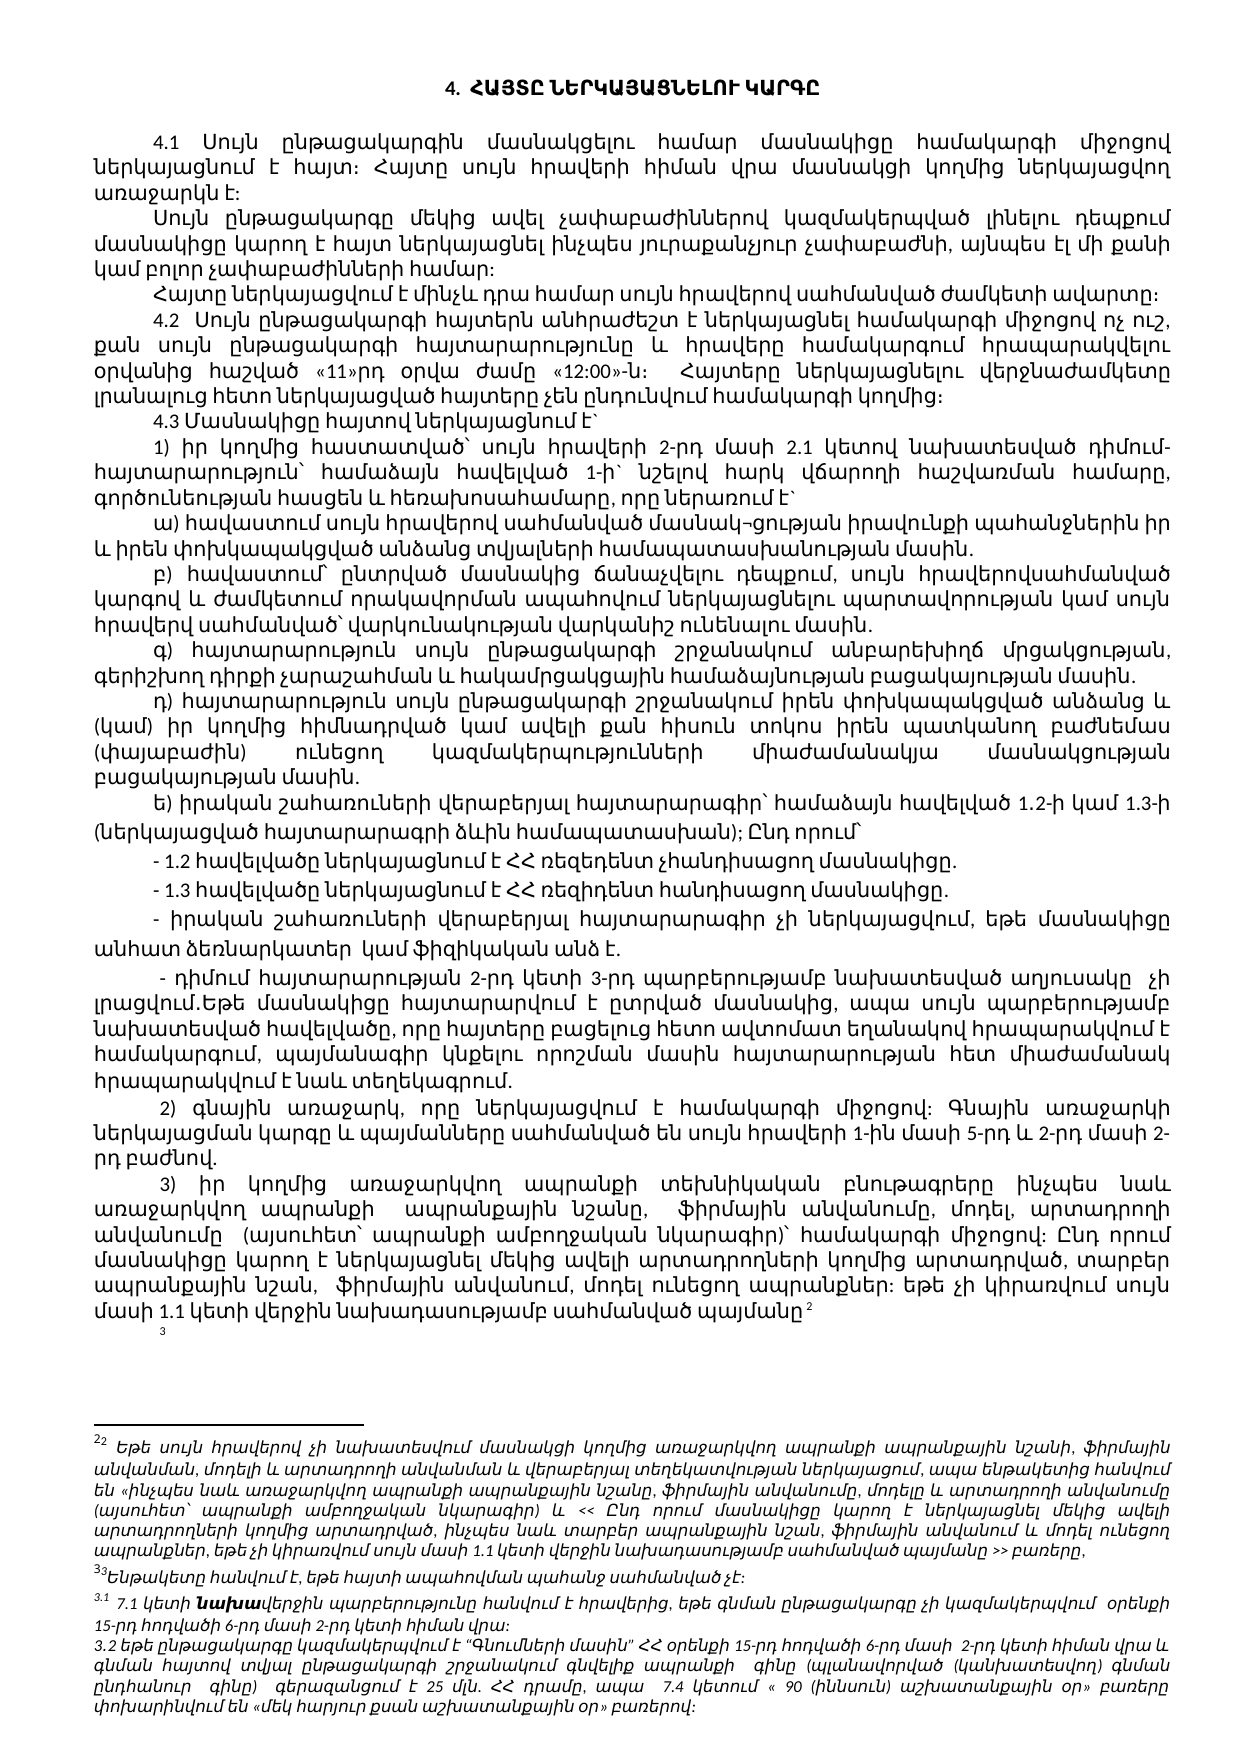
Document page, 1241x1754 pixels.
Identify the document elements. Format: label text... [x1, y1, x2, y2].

text 4.1 Սույն ընթացակարգին մասնակցելու համար մասնակիցը համակարգի միջոցով ներկայացնում է հայտ։ Հայտը սույն հրավերի հիման վրա մասնակցի կողմից ներկայացվող առաջարկն է: [94, 129, 1171, 205]
text 1) իր կողմից հաստատված՝ սույն հրավերի 2-րդ մասի 2.1 կետով նախատեսված դիմում-հայտարարություն՝ համաձայն հավելված 1-ի` նշելով հարկ վճարողի հաշվառման համարը, գործունեության հասցեն և հեռախոսահամարը, որը ներառում է` [94, 434, 1171, 510]
text - 1.3 հավելվածը ներկայացնում է ՀՀ ռեզիդենտ հանդիսացող մասնակիցը. [94, 877, 1171, 903]
text - 1.2 հավելվածը ներկայացնում է ՀՀ ռեզեդենտ չհանդիսացող մասնակիցը. [94, 848, 1171, 874]
text - դիմում հայտարարության 2-րդ կետի 3-րդ պարբերությամբ նախատեսված աղյուսակը չի լրացվում․Եթե մասնակիցը հայտարարվում է ըտրված մասնակից, ապա սույն պարբերությամբ նախատեսված հավելվածը, որը հայտերը բացելուց հետո ավտոմատ եղանակով հրապարակվում է համակարգում, պայմանագիր կնքելու որոշման մասին հայտարարության հետ միաժամանակ հրապարակվում է նաև տեղեկագրում. [94, 965, 1171, 1095]
text դ) հայտարարություն սույն ընթացակարգի շրջանակում իրեն փոխկապակցված անձանց և (կամ) իր կողմից հիմնադրված կամ ավելի քան հիսուն տոկոս իրեն պատկանող բաժնեմաս (փայաբաժին) ունեցող կազմակերպությունների միաժամանակյա մասնակցության բացակայության մասին. [94, 688, 1171, 790]
text 3) իր կողմից առաջարկվող ապրանքի տեխնիկական բնութագրերը ինչպես նաև առաջարկվող ապրանքի ապրանքային նշանը, ֆիրմային անվանումը, մոդել, արտադրողի անվանումը (այսուհետ՝ ապրանքի ամբողջական նկարագիր)՝ համակարգի միջոցով: Ընդ որում մասնակիցը կարող է ներկայացնել մեկից ավելի արտադրողների կողմից արտադրված, տարբեր ապրանքային նշան, ֆիրմային անվանում, մոդել ունեցող ապրանքներ: եթե չի կիրառվում սույն մասի 1.1 կետի վերջին նախադասությամբ սահմանված պայմանը 2 [94, 1171, 1171, 1323]
text 4. ՀԱՅՏԸ ՆԵՐԿԱՅԱՑՆԵԼՈՒ ԿԱՐԳԸ [94, 75, 1171, 100]
text ա) հավաստում սույն հրավերով սահմանված մասնակ¬ցության իրավունքի պահանջներին իր և իրեն փոխկապակցված անձանց տվյալների համապատասխանության մասին. [94, 510, 1171, 561]
text 4.3 Մասնակիցը հայտով ներկայացնում է` [94, 409, 1171, 434]
text 2) գնային առաջարկ, որը ներկայացվում է համակարգի միջոցով: Գնային առաջարկի ներկայացման կարգը և պայմանները սահմանված են սույն հրավերի 1-ին մասի 5-րդ և 2-րդ մասի 2-րդ բաժնով. [94, 1095, 1171, 1171]
text գ) հայտարարություն սույն ընթացակարգի շրջանակում անբարեխիղճ մրցակցության, գերիշխող դիրքի չարաշահման և հակամրցակցային համաձայնության բացակայության մասին. [94, 637, 1171, 688]
text 3 [94, 1323, 1171, 1349]
text Սույն ընթացակարգը մեկից ավել չափաբաժիններով կազմակերպված լինելու դեպքում մասնակիցը կարող է հայտ ներկայացնել ինչպես յուրաքանչյուր չափաբաժնի, այնպես էլ մի քանի կամ բոլոր չափաբաժինների համար: [94, 205, 1171, 282]
text բ) հավաստում՝ ընտրված մասնակից ճանաչվելու դեպքում, սույն հրավերովսահմանված կարգով և ժամկետում որակավորման ապահովում ներկայացնելու պարտավորության կամ սույն հրավերվ սահմանված՝ վարկունակության վարկանիշ ունենալու մասին. [94, 561, 1171, 637]
text ե) իրական շահառուների վերաբերյալ հայտարարագիր՝ համաձայն հավելված 1․2-ի կամ 1.3-ի (ներկայացված հայտարարագրի ձևին համապատասխան); Ընդ որում՝ [94, 790, 1171, 844]
text Հայտը ներկայացվում է մինչև դրա համար սույն հրավերով սահմանված ժամկետի ավարտը։ [94, 282, 1171, 307]
text 4.2 Սույն ընթացակարգի հայտերն անհրաժեշտ է ներկայացնել համակարգի միջոցով ոչ ուշ, քան սույն ընթացակարգի հայտարարությունը և հրավերը համակարգում հրապարակվելու օրվանից հաշված «11»րդ օրվա ժամը «12:00»-ն։ Հայտերը ներկայացնելու վերջնաժամկետը լրանալուց հետո ներկայացված հայտերը չեն ընդունվում համակարգի կողմից։ [94, 307, 1171, 409]
text - իրական շահառուների վերաբերյալ հայտարարագիր չի ներկայացվում, եթե մասնակիցը անհատ ձեռնարկատեր կամ ֆիզիկական անձ է. [94, 907, 1171, 961]
